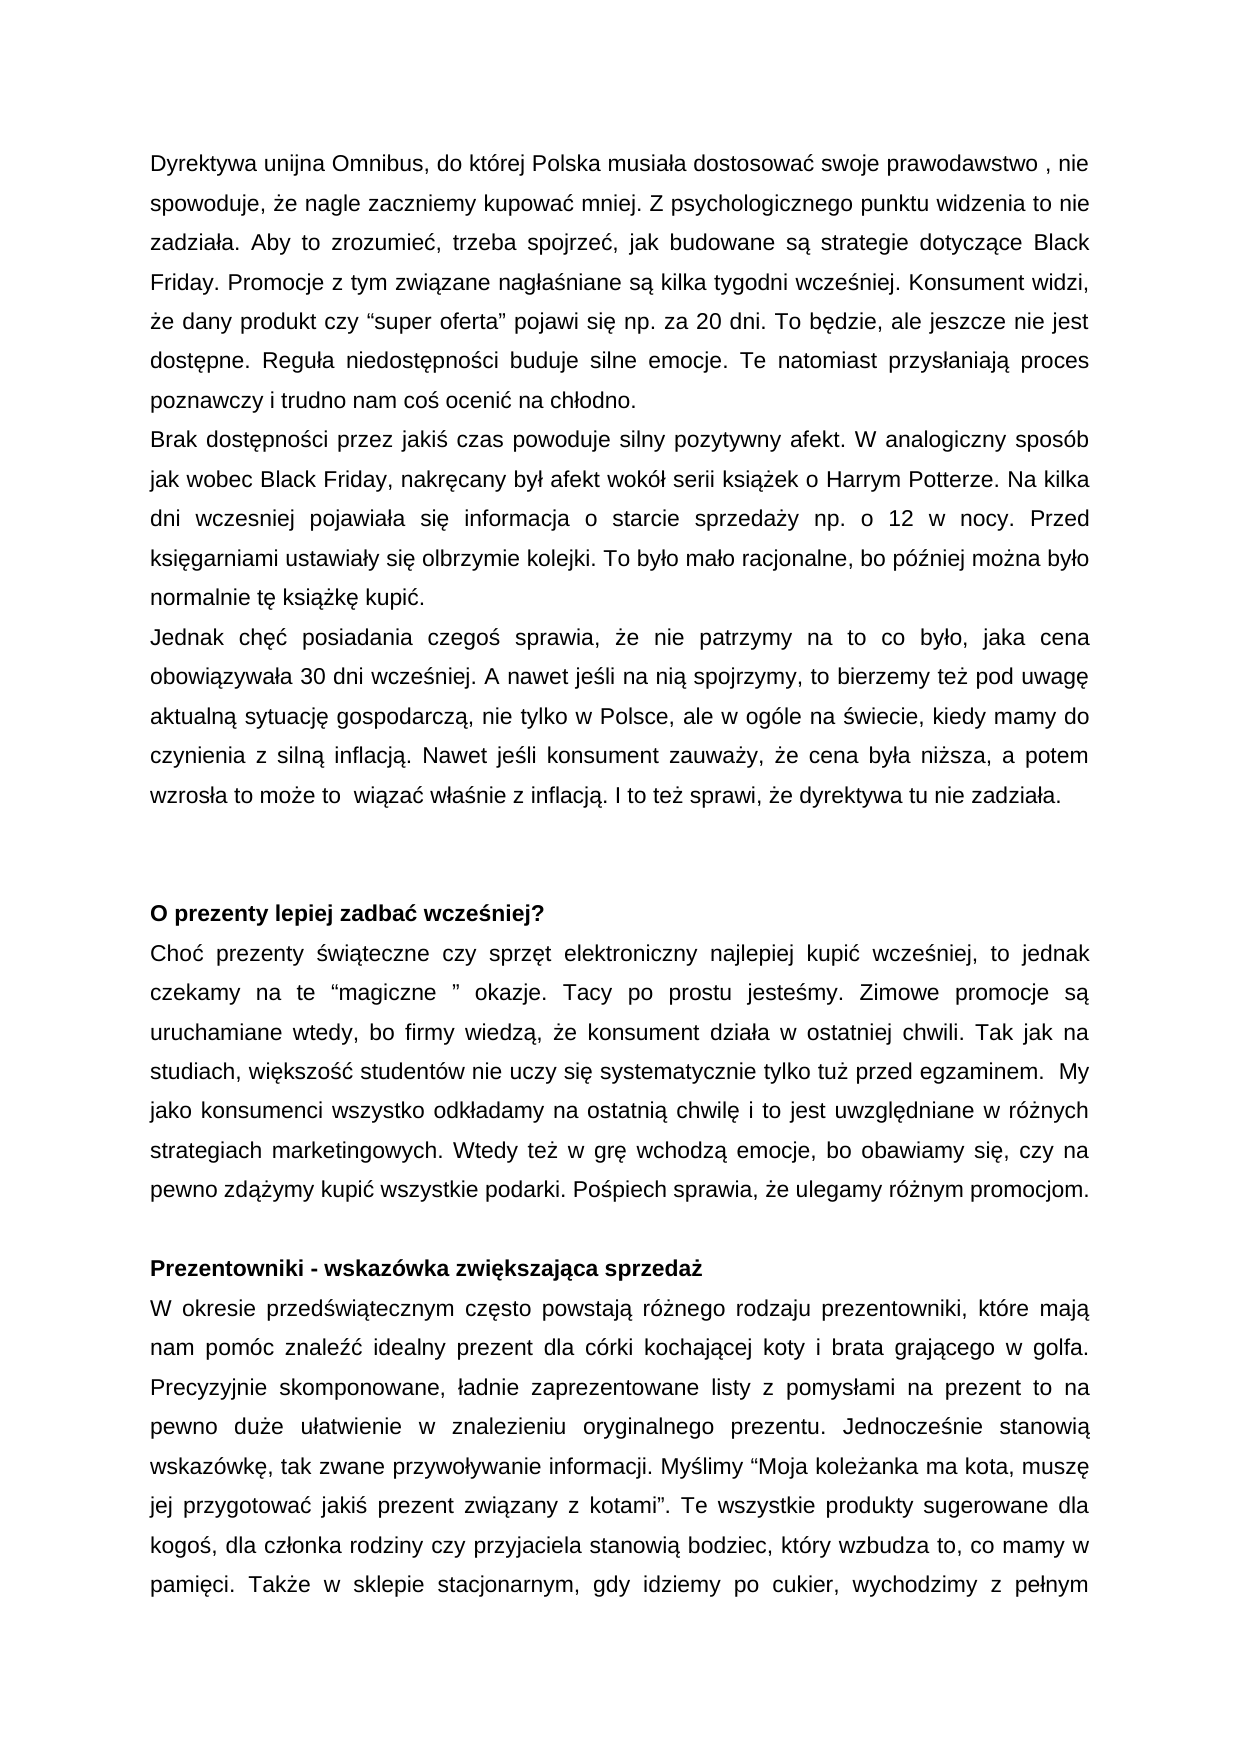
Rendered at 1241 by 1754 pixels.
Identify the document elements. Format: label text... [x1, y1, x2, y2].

text O prezenty lepiej zadbać wcześniej? [150, 900, 1090, 926]
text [150, 1295, 1090, 1598]
text Jednak chęć posiadania czegoś sprawia, że nie patrzymy na to co było, jaka cena obowiązywała 30 dni wcześniej. A nawet jeśli na nią spojrzymy, to bierzemy też pod uwagę aktualną sytuację gospodarczą, nie tylko w Polsce, ale w ogóle na świecie, kiedy mamy do czynienia z silną inflacją. Nawet jeśli konsument zauważy, że cena była niższa, a potem wzrosła to może to wiązać właśnie z inflacją. I to też sprawi, że dyrektywa tu nie zadziała. [150, 624, 1090, 808]
text Choć prezenty świąteczne czy sprzęt elektroniczny najlepiej kupić wcześniej, to jednak czekamy na te “magiczne ” okazje. Tacy po prostu jesteśmy. Zimowe promocje są uruchamiane wtedy, bo firmy wiedzą, że konsument działa w ostatniej chwili. Tak jak na studiach, większość studentów nie uczy się systematycznie tylko tuż przed egzaminem. My jako konsumenci wszystko odkładamy na ostatnią chwilę i to jest uwzględniane w różnych strategiach marketingowych. Wtedy też w grę wchodzą emocje, bo obawiamy się, czy na pewno zdążymy kupić wszystkie podarki. Pośpiech sprawia, że ulegamy różnym promocjom. [150, 939, 1090, 1203]
text Prezentowniki - wskazówka zwiększająca sprzedaż [150, 1255, 1090, 1282]
text Brak dostępności przez jakiś czas powoduje silny pozytywny afekt. W analogiczny sposób jak wobec Black Friday, nakręcany był afekt wokół serii książek o Harrym Potterze. Na kilka dni wczesniej pojawiała się informacja o starcie sprzedaży np. o 12 w nocy. Przed księgarniami ustawiały się olbrzymie kolejki. To było mało racjonalne, bo później można było normalnie tę książkę kupić. [150, 426, 1090, 611]
text Dyrektywa unijna Omnibus, do której Polska musiała dostosować swoje prawodawstwo , nie spowoduje, że nagle zaczniemy kupować mniej. Z psychologicznego punktu widzenia to nie zadziała. Aby to zrozumieć, trzeba spojrzeć, jak budowane są strategie dotyczące Black Friday. Promocje z tym związane nagłaśniane są kilka tygodni wcześniej. Konsument widzi, że dany produkt czy “super oferta” pojawi się np. za 20 dni. To będzie, ale jeszcze nie jest dostępne. Reguła niedostępności buduje silne emocje. Te natomiast przysłaniają proces poznawczy i trudno nam coś ocenić na chłodno. [150, 150, 1090, 413]
